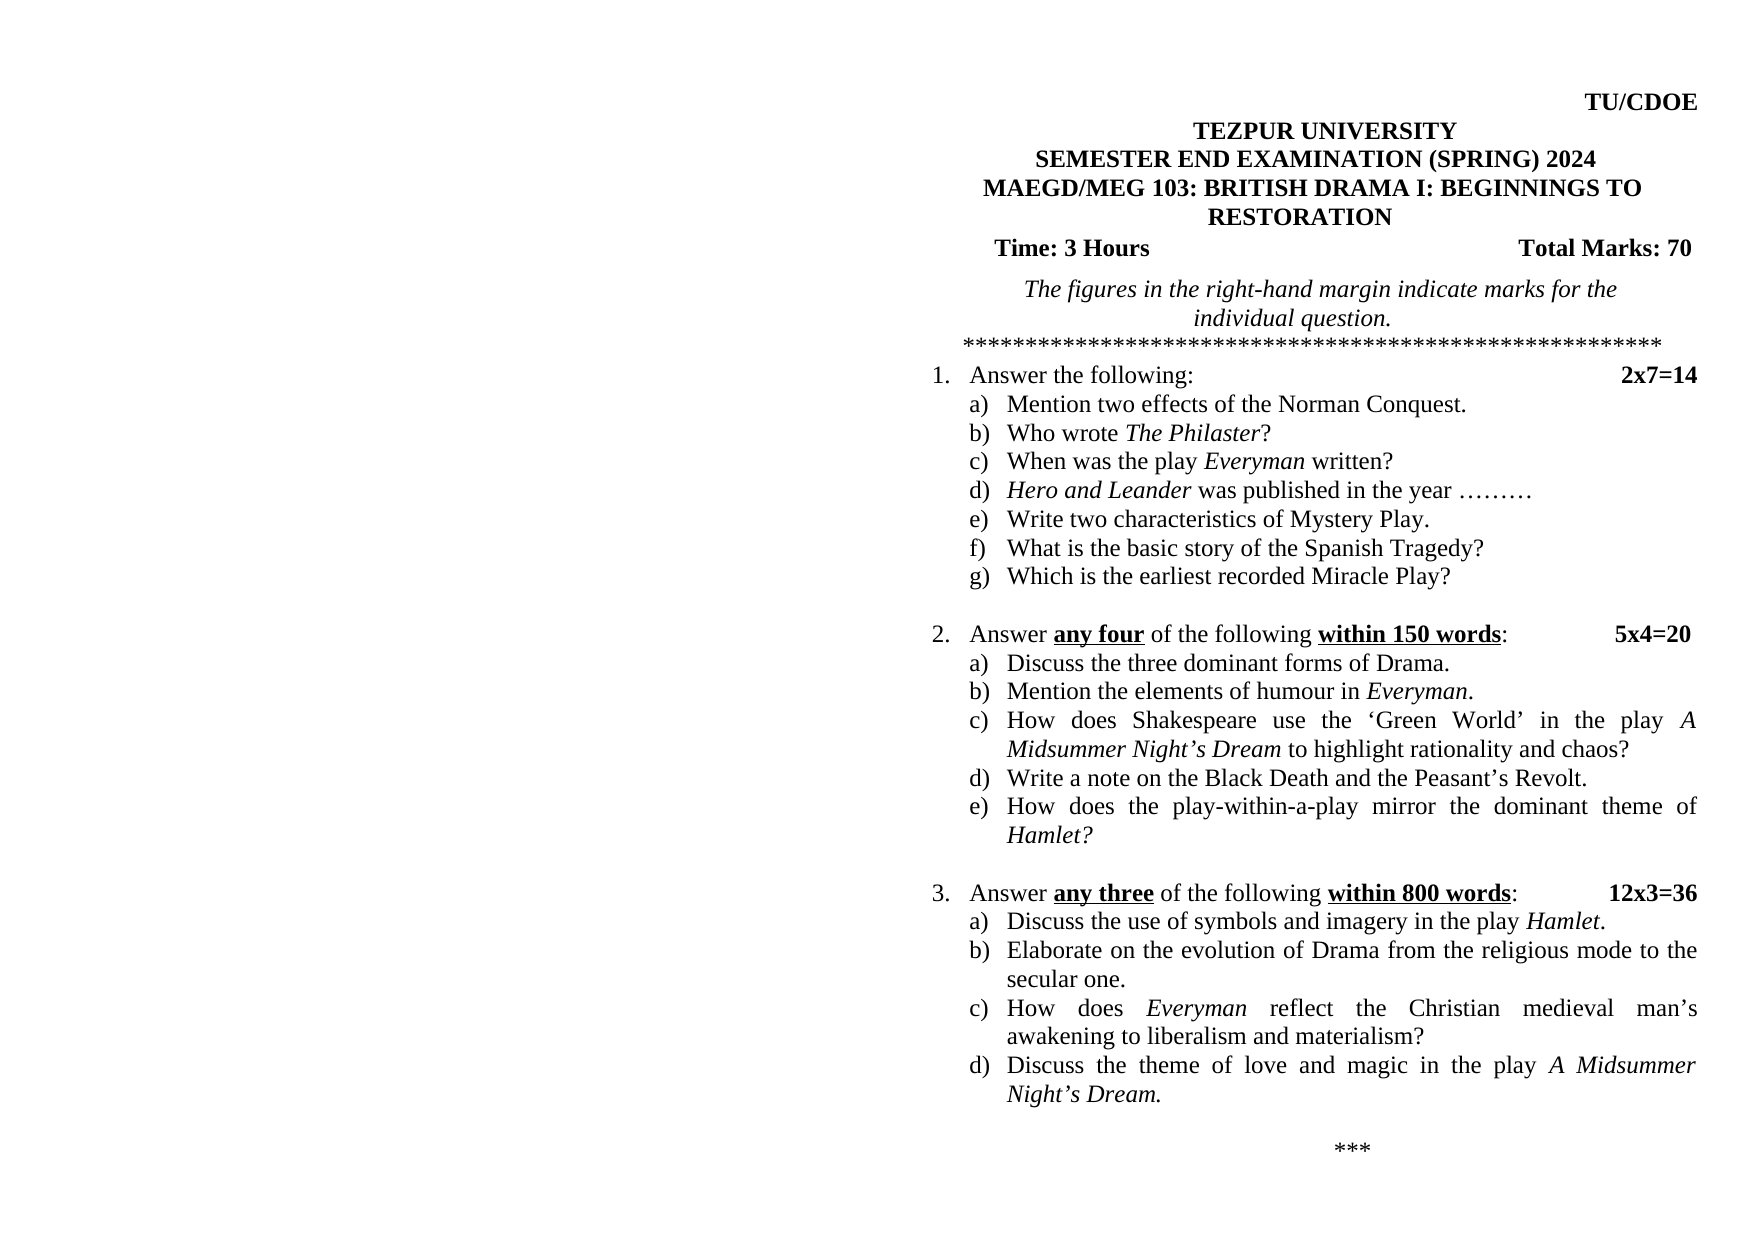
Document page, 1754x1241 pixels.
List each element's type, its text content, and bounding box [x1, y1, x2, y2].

list Discuss the theme of love and magic in the play A Midsummer Night’s Dream. [969, 1050, 1698, 1108]
list How does the play-within-a-play mirror the dominant theme of Hamlet? [969, 791, 1698, 849]
list How does Shakespeare use the ‘Green World’ in the play A Midsummer Night’s Dream to highlight rationality and chaos? [969, 705, 1698, 763]
list Answer any three of the following within 800 words: 12x3=36 [932, 878, 1698, 906]
list Discuss the use of symbols and imagery in the play Hamlet. [969, 906, 1698, 935]
list What is the basic story of the Spanish Tragedy? [969, 533, 1698, 561]
list Who wrote The Philaster? [969, 418, 1698, 446]
text TU/CDOE [902, 87, 1698, 116]
list Discuss the three dominant forms of Drama. [969, 648, 1698, 676]
text *** [1007, 1136, 1698, 1165]
list Mention two effects of the Norman Conquest. [969, 389, 1698, 418]
text MAEGD/MEG 103: BRITISH DRAMA I: BEGINNINGS TO RESTORATION [902, 173, 1698, 231]
text ******************************************************** [932, 331, 1692, 360]
list Write two characteristics of Mystery Play. [969, 504, 1698, 533]
list Which is the earliest recorded Miracle Play? [969, 561, 1698, 590]
list When was the play Everyman written? [969, 446, 1698, 475]
list Elaborate on the evolution of Drama from the religious mode to the secular one. [969, 935, 1698, 993]
list Hero and Leander was published in the year ……… [969, 475, 1698, 504]
list Mention the elements of humour in Everyman. [969, 676, 1698, 705]
text The figures in the right-hand margin indicate marks for the individual question. [932, 274, 1655, 331]
text Time: 3 Hours Total Marks: 70 [932, 233, 1698, 262]
list Answer the following: 2x7=14 [932, 360, 1698, 389]
text SEMESTER END EXAMINATION (SPRING) 2024 [902, 144, 1698, 173]
text TEZPUR UNIVERSITY [902, 116, 1698, 144]
list Write a note on the Black Death and the Peasant’s Revolt. [969, 763, 1698, 791]
list How does Everyman reflect the Christian medieval man’s awakening to liberalism and materialism? [969, 993, 1698, 1050]
list Answer any four of the following within 150 words: 5x4=20 [932, 619, 1698, 648]
